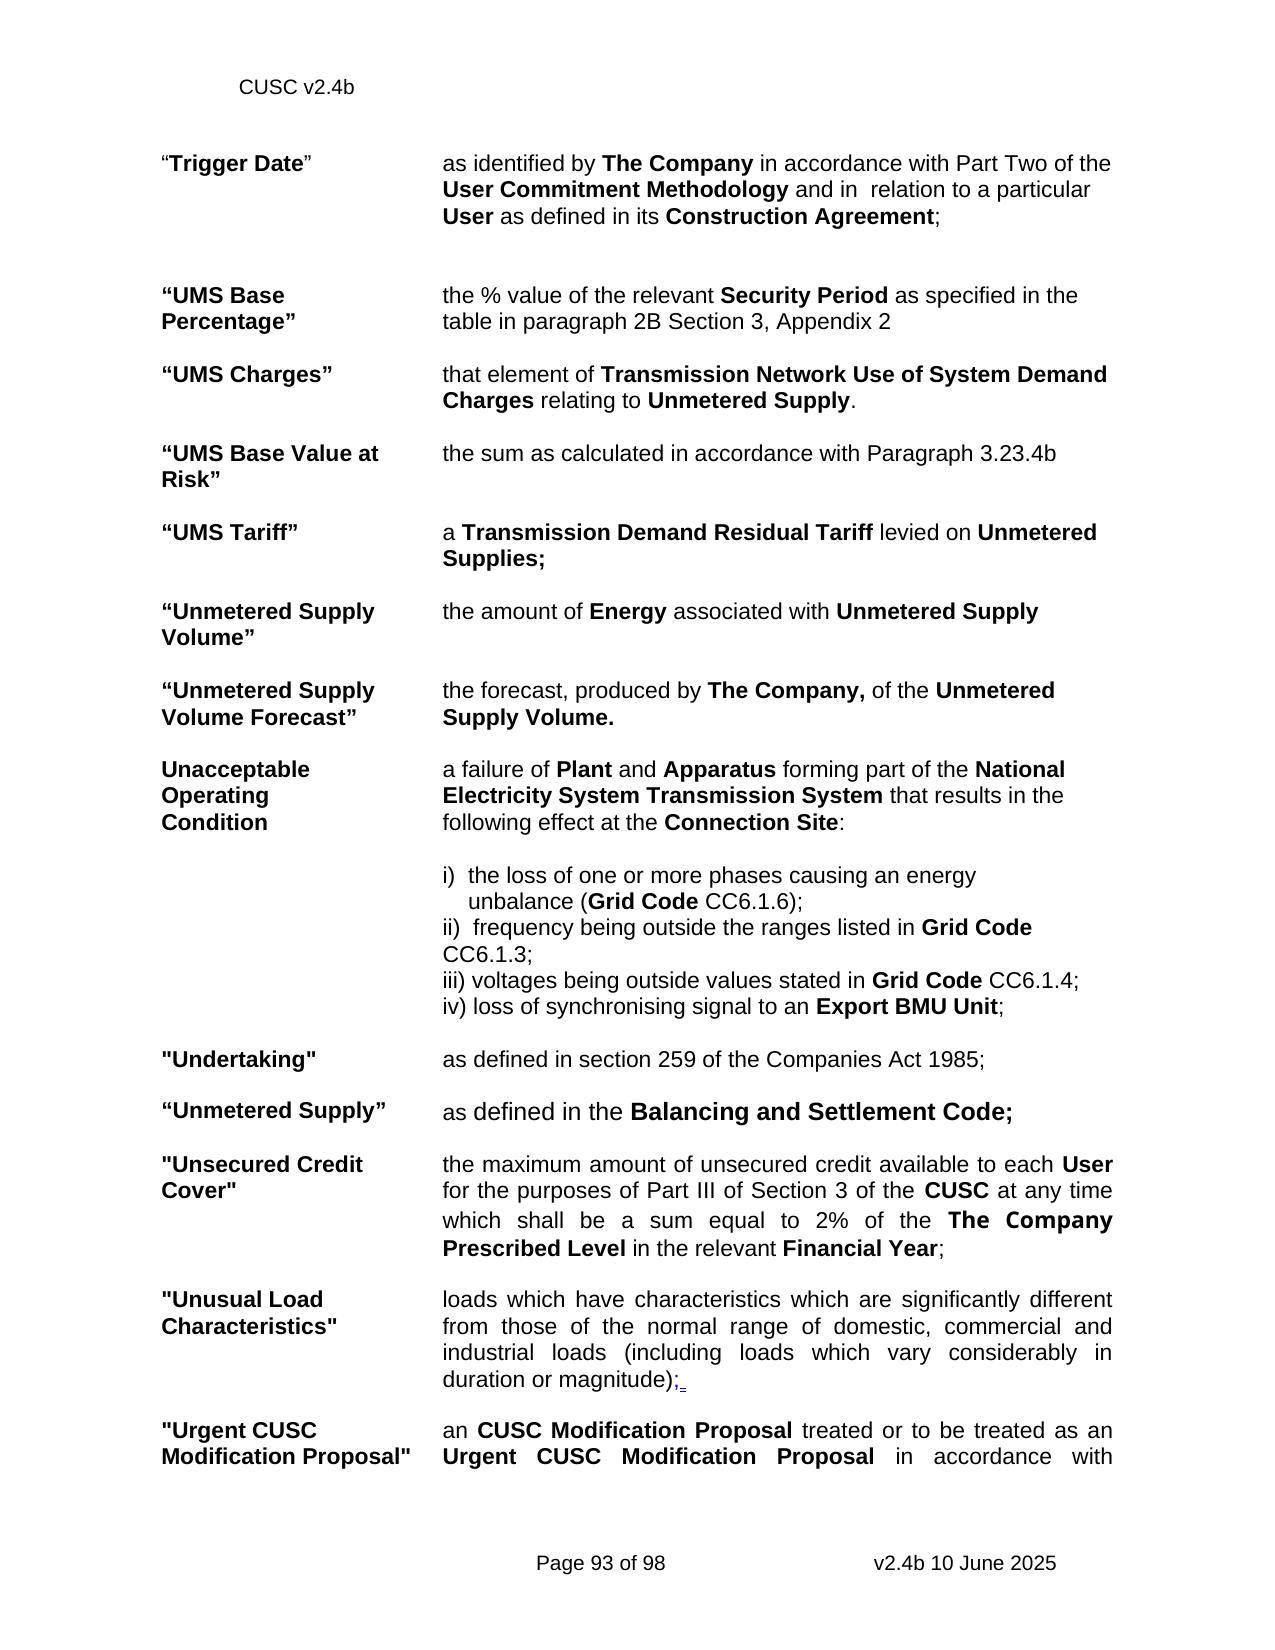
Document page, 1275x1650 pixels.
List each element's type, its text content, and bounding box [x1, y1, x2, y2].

table_cell that element of Transmission Network Use of System Demand Charges relating to Unmetered Supply. [431, 361, 1124, 440]
table_cell as defined in the Balancing and Settlement Code; [431, 1098, 1124, 1151]
table_cell “Unmetered Supply” [150, 1098, 431, 1151]
table_cell “UMS Base Value at Risk” [150, 440, 431, 519]
table_cell "Unusual Load Characteristics" [150, 1286, 431, 1417]
table_cell “Unmetered Supply Volume Forecast” [150, 677, 431, 756]
table_cell a Transmission Demand Residual Tariff levied on Unmetered Supplies; [431, 519, 1124, 598]
table_cell “UMS Tariff” [150, 519, 431, 598]
table_cell “UMS Base Percentage” [150, 282, 431, 361]
table_cell "Unsecured Credit Cover" [150, 1151, 431, 1286]
table_cell “UMS Charges” [150, 361, 431, 440]
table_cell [431, 1417, 1124, 1494]
table_cell the forecast, produced by The Company, of the Unmetered Supply Volume. [431, 677, 1124, 756]
table_cell the % value of the relevant Security Period as specified in the table in paragraph 2B Section 3, Appendix 2 [431, 282, 1124, 361]
table_cell Unacceptable Operating Condition [150, 756, 431, 1046]
table_cell the sum as calculated in accordance with Paragraph 3.23.4b [431, 440, 1124, 519]
table_cell the maximum amount of unsecured credit available to each User for the purposes of Part III of Section 3 of the CUSC at any time which shall be a sum equal to 2% of the The Company Prescribed Level in the relevant Financial Year; [431, 1151, 1124, 1286]
table_cell a failure of Plant and Apparatus forming part of the National Electricity System Transmission System that results in the following effect at the Connection Site: i) the loss of one or more phases causing an energy unbalance (Grid Code CC6.1.6); ii) frequency being outside the ranges listed in Grid Code CC6.1.3; iii) voltages being outside values stated in Grid Code CC6.1.4; iv) loss of synchronising signal to an Export BMU Unit; [431, 756, 1124, 1046]
table_cell “Unmetered Supply Volume” [150, 598, 431, 677]
table_cell the amount of Energy associated with Unmetered Supply [431, 598, 1124, 677]
table_cell loads which have characteristics which are significantly different from those of the normal range of domestic, commercial and industrial loads (including loads which vary considerably in duration or magnitude); [431, 1286, 1124, 1417]
table_cell as identified by The Company in accordance with Part Two of the User Commitment Methodology and in relation to a particular User as defined in its Construction Agreement; [431, 150, 1124, 282]
table_cell “Trigger Date” [150, 150, 431, 282]
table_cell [150, 1417, 431, 1494]
table_cell as defined in section 259 of the Companies Act 1985; [431, 1046, 1124, 1097]
table_cell "Undertaking" [150, 1046, 431, 1097]
